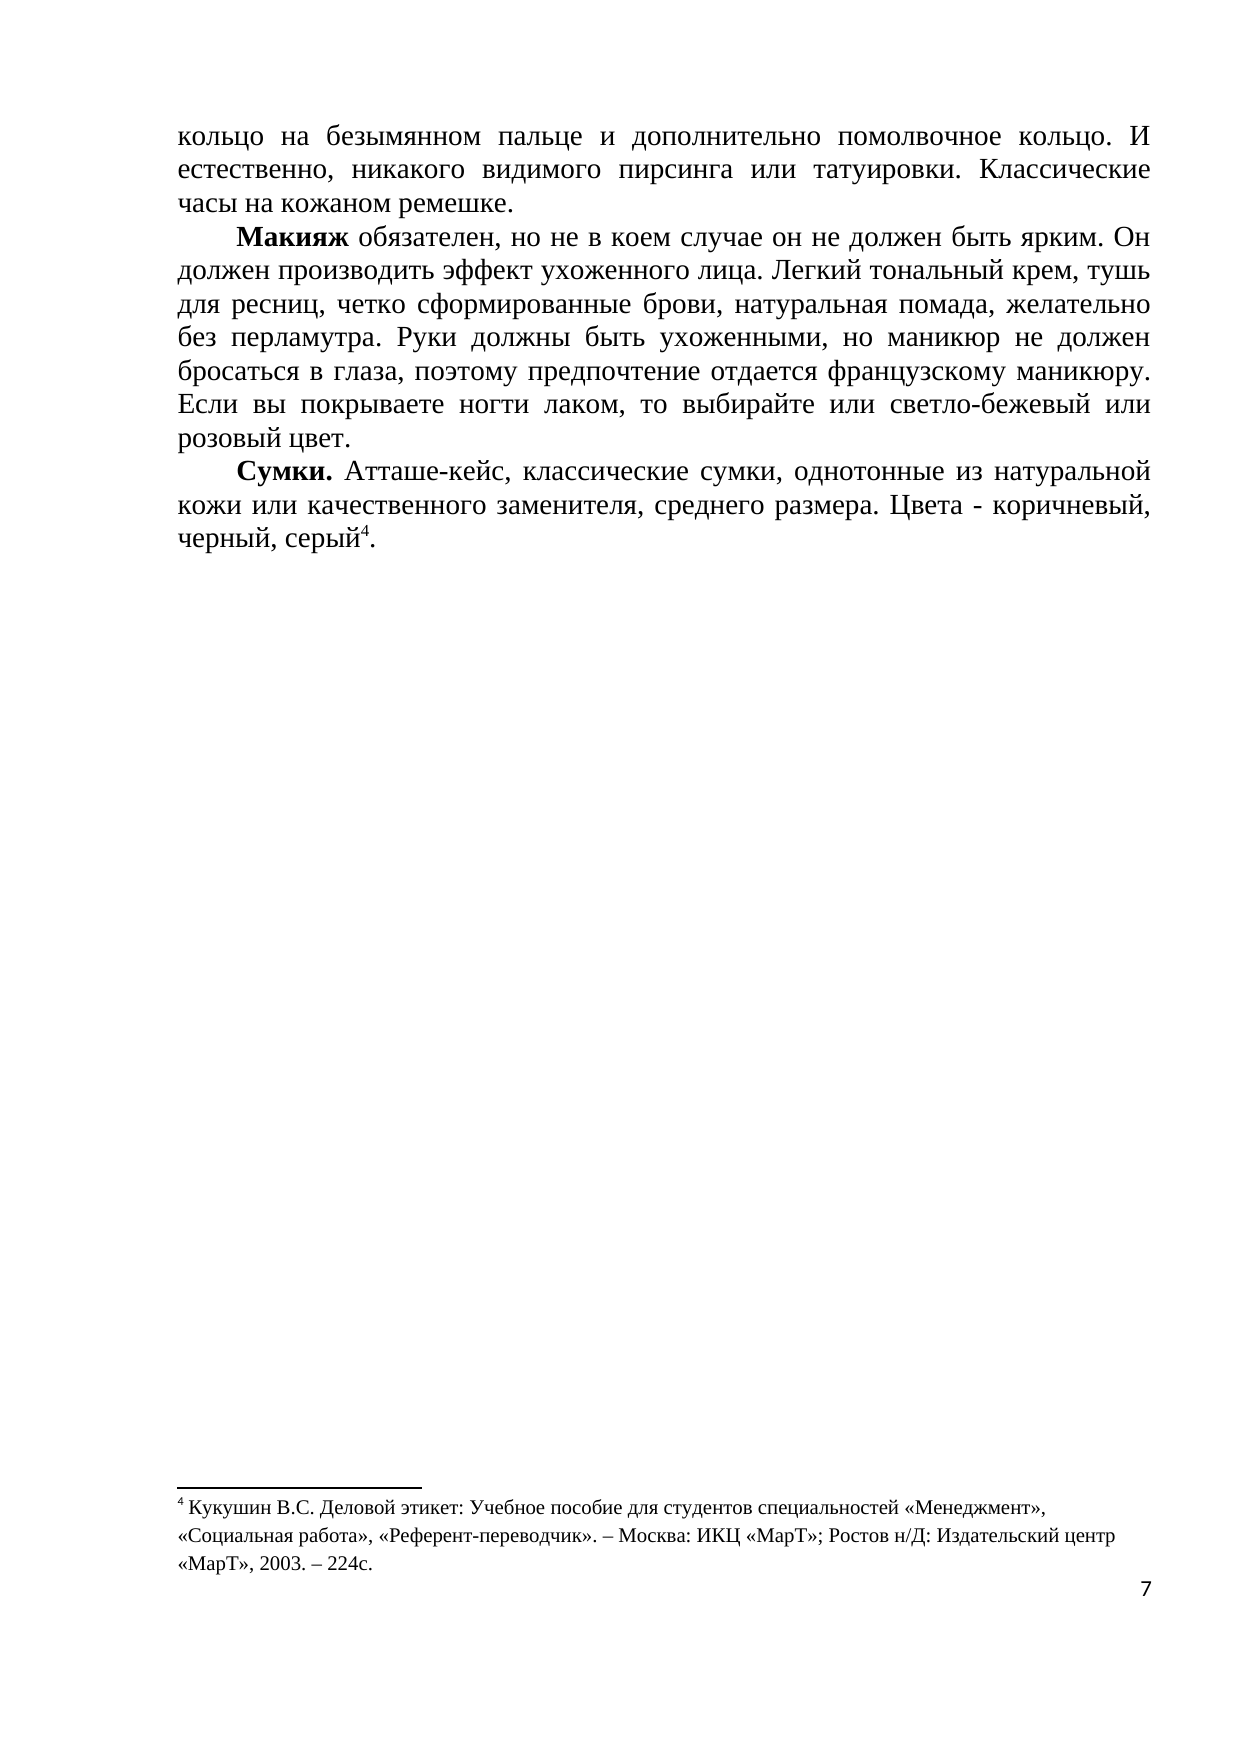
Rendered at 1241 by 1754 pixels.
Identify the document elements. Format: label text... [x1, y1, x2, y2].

text Сумки. Атташе-кейс, классические сумки, однотонные из натуральной кожи или качественного заменителя, среднего размера. Цвета - коричневый, черный, серый. [177, 453, 1152, 554]
text Макияж обязателен, но не в коем случае он не должен быть ярким. Он должен производить эффект ухоженного лица. Легкий тональный крем, тушь для ресниц, четко сформированные брови, натуральная помада, желательно без перламутра. Руки должны быть ухоженными, но маникюр не должен бросаться в глаза, поэтому предпочтение отдается французскому маникюру. Если вы покрываете ногти лаком, то выбирайте или светло-бежевый или розовый цвет. [177, 219, 1152, 453]
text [177, 118, 1152, 219]
